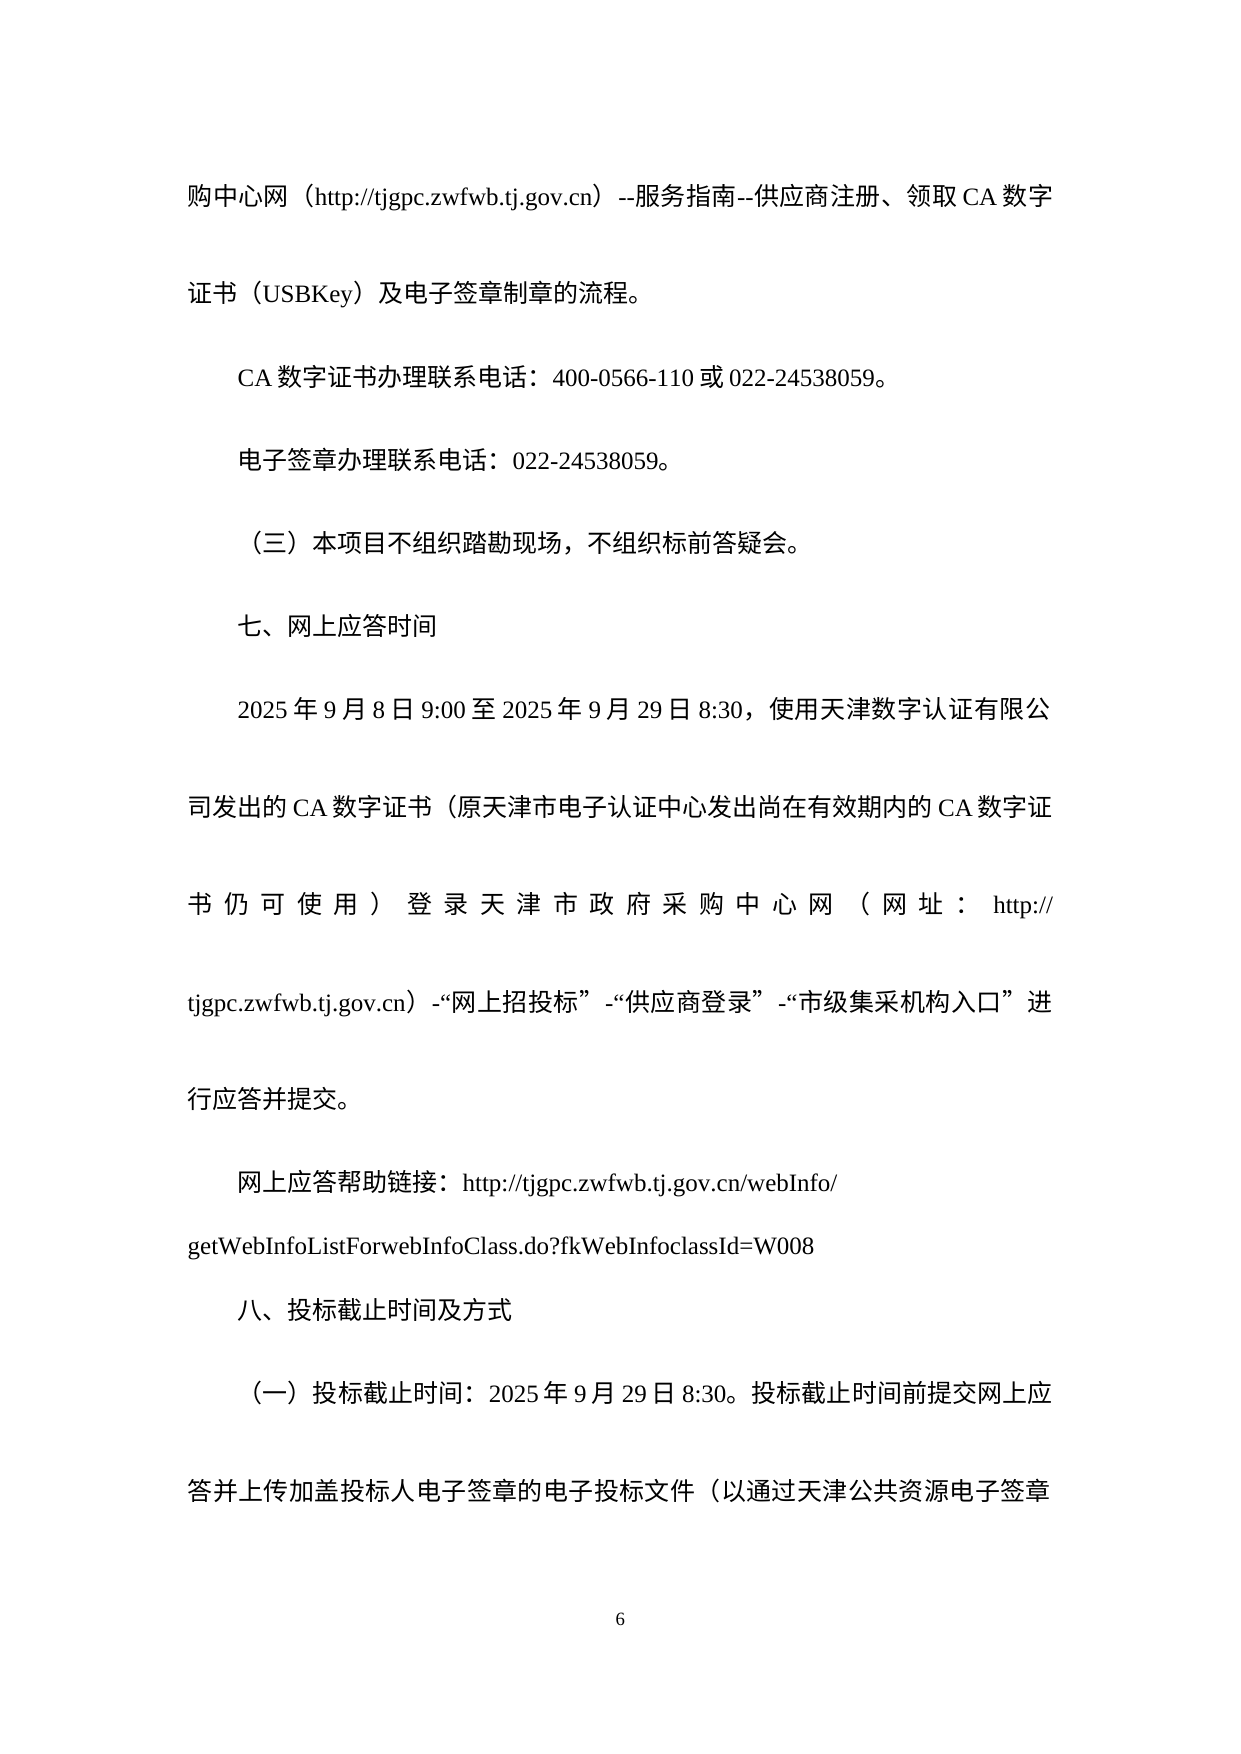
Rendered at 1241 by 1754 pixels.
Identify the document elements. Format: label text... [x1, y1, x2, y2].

text 八、投标截止时间及方式 [187, 1276, 1053, 1341]
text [187, 1359, 1053, 1522]
text 七、网上应答时间 [187, 592, 1053, 657]
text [187, 162, 1053, 324]
text CA数字证书办理联系电话：400-0566-110或022-24538059。 [187, 343, 1053, 408]
text 电子签章办理联系电话：022-24538059。 [187, 426, 1053, 491]
text （三）本项目不组织踏勘现场，不组织标前答疑会。 [187, 509, 1053, 574]
text 2025年9月8日9:00至2025年9月29日8:30，使用天津数字认证有限公司发出的CA数字证书（原天津市电子认证中心发出尚在有效期内的CA数字证书仍可使用）登录天津市政府采购中心网（网址：http://tjgpc.zwfwb.tj.gov.cn）-“网上招投标”-“供应商登录”-“市级集采机构入口”进行应答并提交。 [187, 675, 1053, 1130]
text 网上应答帮助链接：http://tjgpc.zwfwb.tj.gov.cn/webInfo/getWebInfoListForwebInfoClass.do?fkWebInfoclassId=W008 [187, 1148, 1053, 1262]
